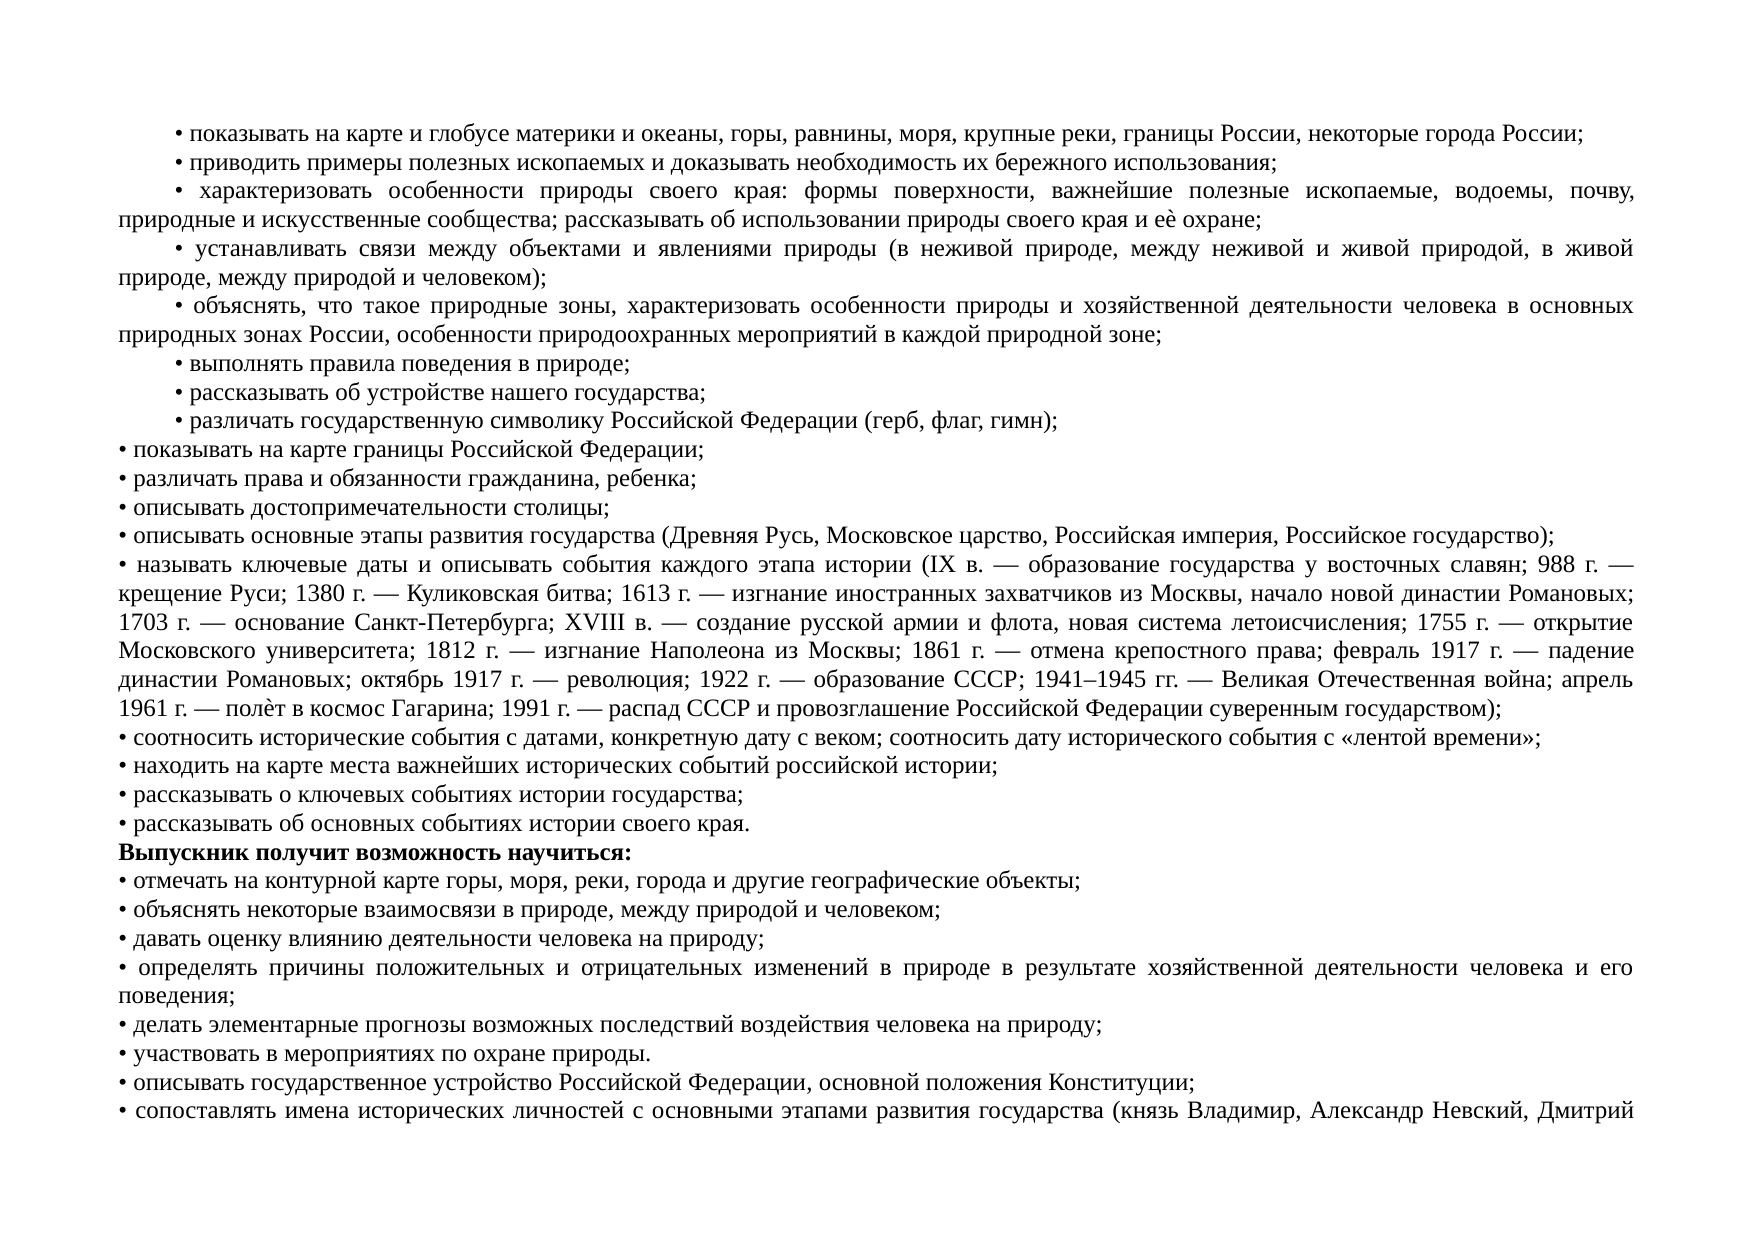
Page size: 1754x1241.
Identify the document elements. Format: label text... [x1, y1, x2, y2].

text • описывать достопримечательности столицы; [118, 492, 1636, 521]
text • рассказывать об устройстве нашего государства; [118, 377, 1636, 406]
text • рассказывать о ключевых событиях истории государства; [118, 779, 1636, 808]
text • определять причины положительных и отрицательных изменений в природе в результате хозяйственной деятельности человека и его поведения; [118, 952, 1636, 1009]
text • участвовать в мероприятиях по охране природы. [118, 1038, 1636, 1067]
text • различать права и обязанности гражданина, ребенка; [118, 463, 1636, 492]
text • различать государственную символику Российской Федерации (герб, флаг, гимн); [118, 406, 1636, 434]
text • рассказывать об основных событиях истории своего края. [118, 808, 1636, 837]
text • устанавливать связи между объектами и явлениями природы (в неживой природе, между неживой и живой природой, в живой природе, между природой и человеком); [118, 233, 1636, 291]
text Выпускник получит возможность научиться: [118, 837, 1636, 866]
text • описывать основные этапы развития государства (Древняя Русь, Московское царство, Российская империя, Российское государство); [118, 521, 1636, 549]
text • называть ключевые даты и описывать события каждого этапа истории (IX в. — образование государства у восточных славян; 988 г. — крещение Руси; 1380 г. — Куликовская битва; 1613 г. — изгнание иностранных захватчиков из Москвы, начало новой династии Романовых; 1703 г. — основание Санкт-Петербурга; XVIII в. — создание русской армии и флота, новая система летоисчисления; 1755 г. — открытие Московского университета; 1812 г. — изгнание Наполеона из Москвы; 1861 г. — отмена крепостного права; февраль 1917 г. — падение династии Романовых; октябрь 1917 г. — революция; 1922 г. — образование СССР; 1941–1945 гг. — Великая Отечественная война; апрель 1961 г. — полѐт в космос Гагарина; 1991 г. — распад СССР и провозглашение Российской Федерации суверенным государством); [118, 549, 1636, 722]
text • объяснять, что такое природные зоны, характеризовать особенности природы и хозяйственной деятельности человека в основных природных зонах России, особенности природоохранных мероприятий в каждой природной зоне; [118, 291, 1636, 348]
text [118, 1096, 1636, 1124]
text • показывать на карте границы Российской Федерации; [118, 434, 1636, 463]
text • давать оценку влиянию деятельности человека на природу; [118, 923, 1636, 952]
text • описывать государственное устройство Российской Федерации, основной положения Конституции; [118, 1067, 1636, 1096]
text • находить на карте места важнейших исторических событий российской истории; [118, 751, 1636, 779]
text • приводить примеры полезных ископаемых и доказывать необходимость их бережного использования; [118, 147, 1636, 176]
text • объяснять некоторые взаимосвязи в природе, между природой и человеком; [118, 894, 1636, 923]
text • характеризовать особенности природы своего края: формы поверхности, важнейшие полезные ископаемые, водоемы, почву, природные и искусственные сообщества; рассказывать об использовании природы своего края и еѐ охране; [118, 176, 1636, 233]
text • выполнять правила поведения в природе; [118, 348, 1636, 377]
text • соотносить исторические события с датами, конкретную дату с веком; соотносить дату исторического события с «лентой времени»; [118, 722, 1636, 751]
text • отмечать на контурной карте горы, моря, реки, города и другие географические объекты; [118, 866, 1636, 894]
text • делать элементарные прогнозы возможных последствий воздействия человека на природу; [118, 1009, 1636, 1038]
text • показывать на карте и глобусе материки и океаны, горы, равнины, моря, крупные реки, границы России, некоторые города России; [118, 118, 1636, 147]
